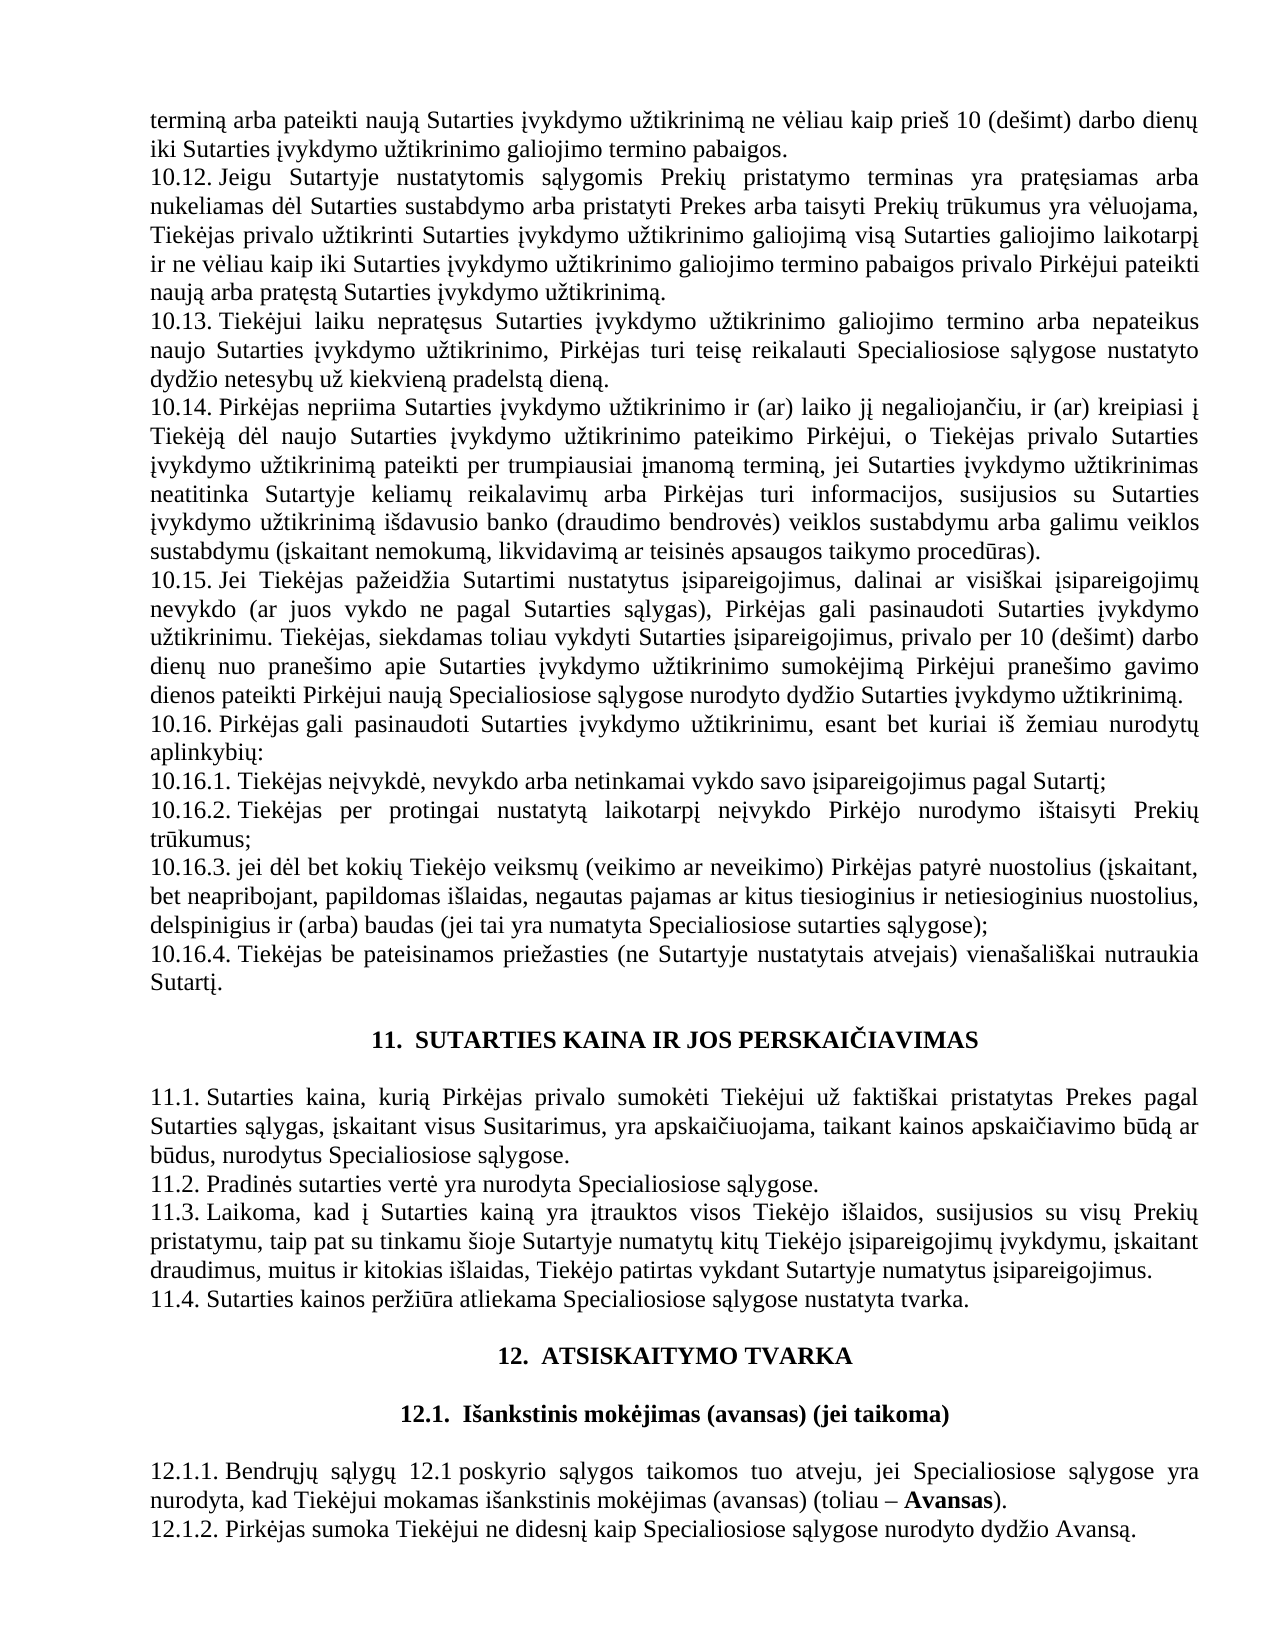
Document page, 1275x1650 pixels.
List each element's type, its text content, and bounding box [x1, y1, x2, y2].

text 12. ATSISKAITYMO TVARKA [150, 1341, 1200, 1370]
text 11.2. Pradinės sutarties vertė yra nurodyta Specialiosiose sąlygose. [150, 1169, 1200, 1197]
text 10.13. Tiekėjui laiku nepratęsus Sutarties įvykdymo užtikrinimo galiojimo termino arba nepateikus naujo Sutarties įvykdymo užtikrinimo, Pirkėjas turi teisę reikalauti Specialiosiose sąlygose nustatyto dydžio netesybų už kiekvieną pradelstą dieną. [150, 306, 1200, 392]
text 10.15. Jei Tiekėjas pažeidžia Sutartimi nustatytus įsipareigojimus, dalinai ar visiškai įsipareigojimų nevykdo (ar juos vykdo ne pagal Sutarties sąlygas), Pirkėjas gali pasinaudoti Sutarties įvykdymo užtikrinimu. Tiekėjas, siekdamas toliau vykdyti Sutarties įsipareigojimus, privalo per 10 (dešimt) darbo dienų nuo pranešimo apie Sutarties įvykdymo užtikrinimo sumokėjimą Pirkėjui pranešimo gavimo dienos pateikti Pirkėjui naują Specialiosiose sąlygose nurodyto dydžio Sutarties įvykdymo užtikrinimą. [150, 565, 1200, 709]
text 11.4. Sutarties kainos peržiūra atliekama Specialiosiose sąlygose nustatyta tvarka. [150, 1284, 1200, 1312]
text 10.16.2. Tiekėjas per protingai nustatytą laikotarpį neįvykdo Pirkėjo nurodymo ištaisyti Prekių trūkumus; [150, 795, 1200, 852]
text 10.16.1. Tiekėjas neįvykdė, nevykdo arba netinkamai vykdo savo įsipareigojimus pagal Sutartį; [150, 766, 1200, 795]
text 10.12. Jeigu Sutartyje nustatytomis sąlygomis Prekių pristatymo terminas yra pratęsiamas arba nukeliamas dėl Sutarties sustabdymo arba pristatyti Prekes arba taisyti Prekių trūkumus yra vėluojama, Tiekėjas privalo užtikrinti Sutarties įvykdymo užtikrinimo galiojimą visą Sutarties galiojimo laikotarpį ir ne vėliau kaip iki Sutarties įvykdymo užtikrinimo galiojimo termino pabaigos privalo Pirkėjui pateikti naują arba pratęstą Sutarties įvykdymo užtikrinimą. [150, 162, 1200, 306]
text 11.3. Laikoma, kad į Sutarties kainą yra įtrauktos visos Tiekėjo išlaidos, susijusios su visų Prekių pristatymu, taip pat su tinkamu šioje Sutartyje numatytų kitų Tiekėjo įsipareigojimų įvykdymu, įskaitant draudimus, muitus ir kitokias išlaidas, Tiekėjo patirtas vykdant Sutartyje numatytus įsipareigojimus. [150, 1197, 1200, 1284]
text 10.14. Pirkėjas nepriima Sutarties įvykdymo užtikrinimo ir (ar) laiko jį negaliojančiu, ir (ar) kreipiasi į Tiekėją dėl naujo Sutarties įvykdymo užtikrinimo pateikimo Pirkėjui, o Tiekėjas privalo Sutarties įvykdymo užtikrinimą pateikti per trumpiausiai įmanomą terminą, jei Sutarties įvykdymo užtikrinimas neatitinka Sutartyje keliamų reikalavimų arba Pirkėjas turi informacijos, susijusios su Sutarties įvykdymo užtikrinimą išdavusio banko (draudimo bendrovės) veiklos sustabdymu arba galimu veiklos sustabdymu (įskaitant nemokumą, likvidavimą ar teisinės apsaugos taikymo procedūras). [150, 392, 1200, 565]
text 11. SUTARTIES KAINA IR JOS PERSKAIČIAVIMAS [150, 1025, 1200, 1054]
text 12.1.1. Bendrųjų sąlygų 12.1 poskyrio sąlygos taikomos tuo atveju, jei Specialiosiose sąlygose yra nurodyta, kad Tiekėjui mokamas išankstinis mokėjimas (avansas) (toliau – Avansas). [150, 1456, 1200, 1514]
text 10.16. Pirkėjas gali pasinaudoti Sutarties įvykdymo užtikrinimu, esant bet kuriai iš žemiau nurodytų aplinkybių: [150, 709, 1200, 766]
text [150, 105, 1200, 162]
text 10.16.3. jei dėl bet kokių Tiekėjo veiksmų (veikimo ar neveikimo) Pirkėjas patyrė nuostolius (įskaitant, bet neapribojant, papildomas išlaidas, negautas pajamas ar kitus tiesioginius ir netiesioginius nuostolius, delspinigius ir (arba) baudas (jei tai yra numatyta Specialiosiose sutarties sąlygose); [150, 852, 1200, 939]
text 10.16.4. Tiekėjas be pateisinamos priežasties (ne Sutartyje nustatytais atvejais) vienašališkai nutraukia Sutartį. [150, 939, 1200, 996]
text 12.1.2. Pirkėjas sumoka Tiekėjui ne didesnį kaip Specialiosiose sąlygose nurodyto dydžio Avansą. [150, 1514, 1200, 1542]
text 12.1. Išankstinis mokėjimas (avansas) (jei taikoma) [150, 1399, 1200, 1427]
text 11.1. Sutarties kaina, kurią Pirkėjas privalo sumokėti Tiekėjui už faktiškai pristatytas Prekes pagal Sutarties sąlygas, įskaitant visus Susitarimus, yra apskaičiuojama, taikant kainos apskaičiavimo būdą ar būdus, nurodytus Specialiosiose sąlygose. [150, 1082, 1200, 1169]
